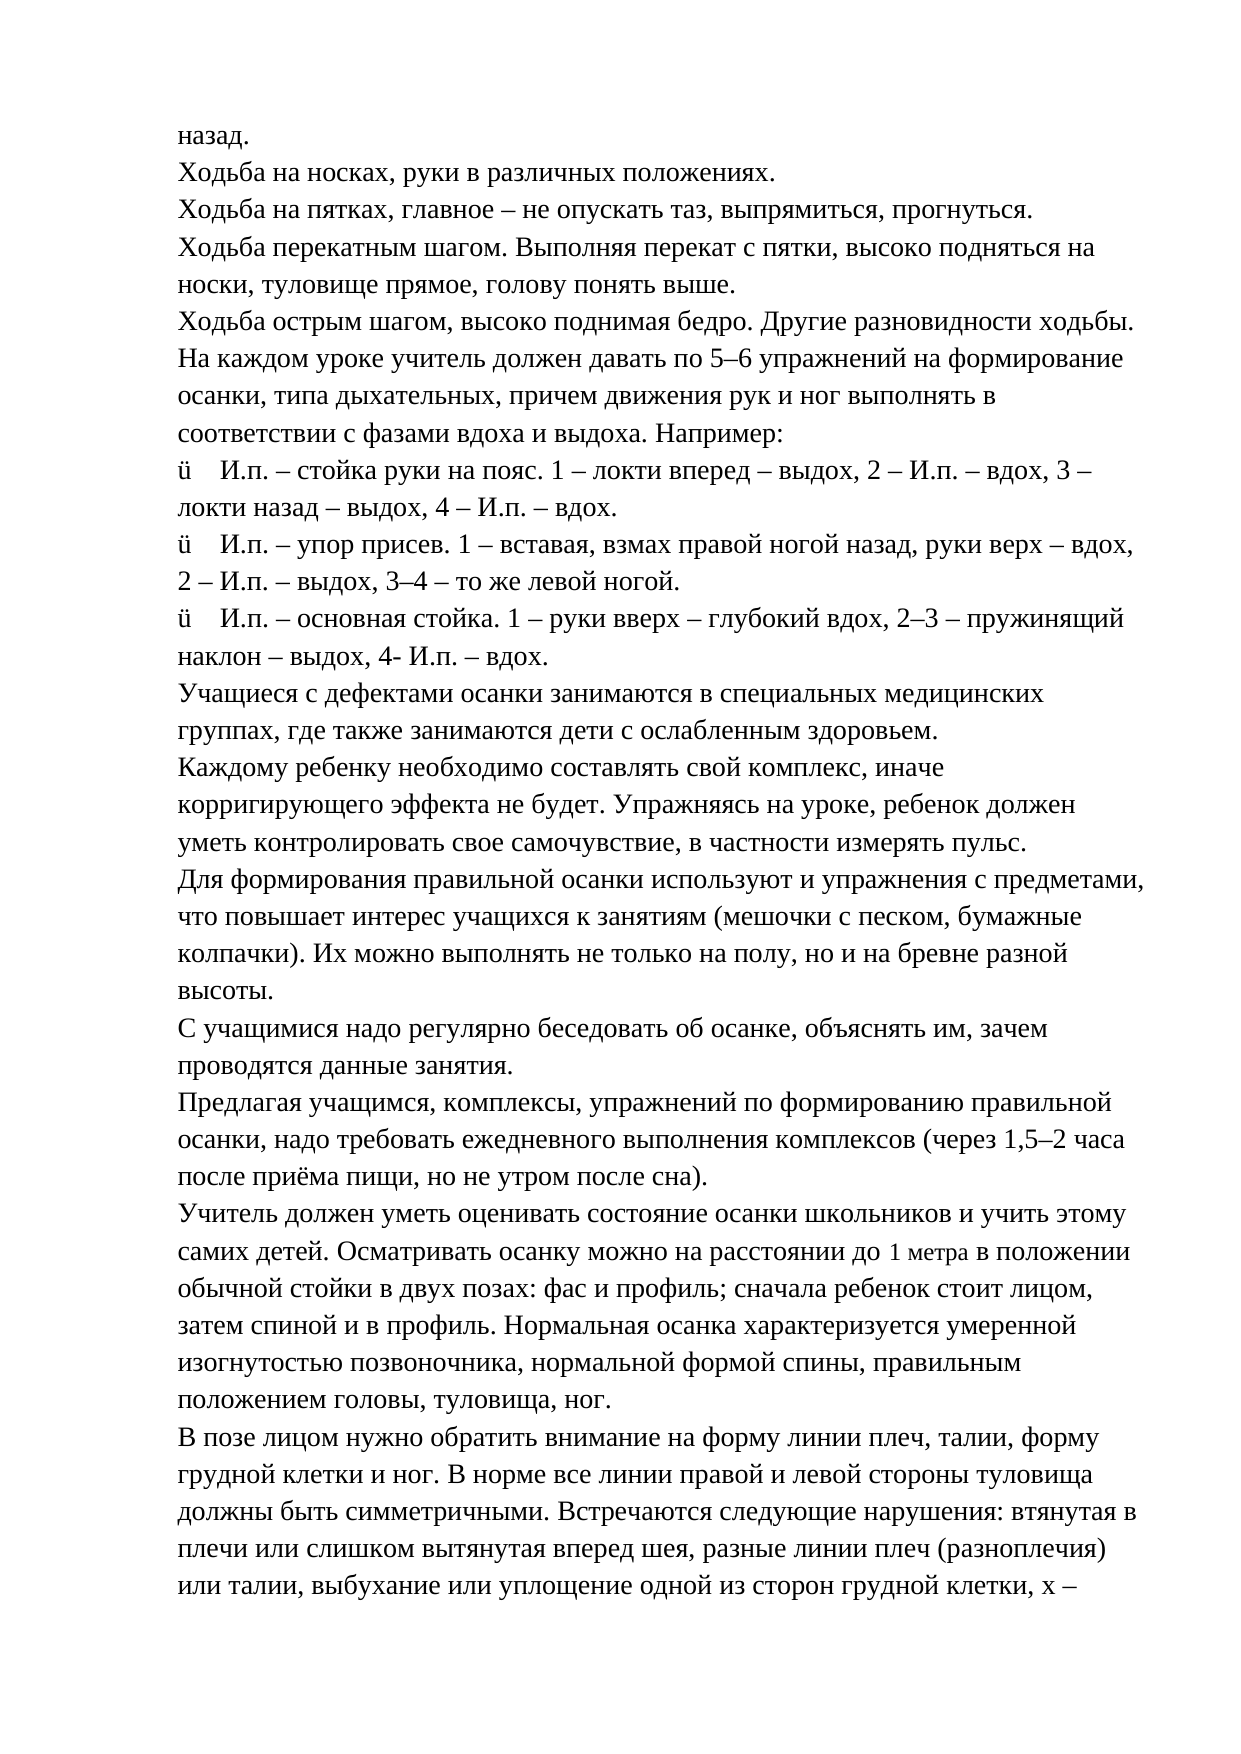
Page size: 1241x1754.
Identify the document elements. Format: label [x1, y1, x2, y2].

text [177, 118, 1152, 1601]
